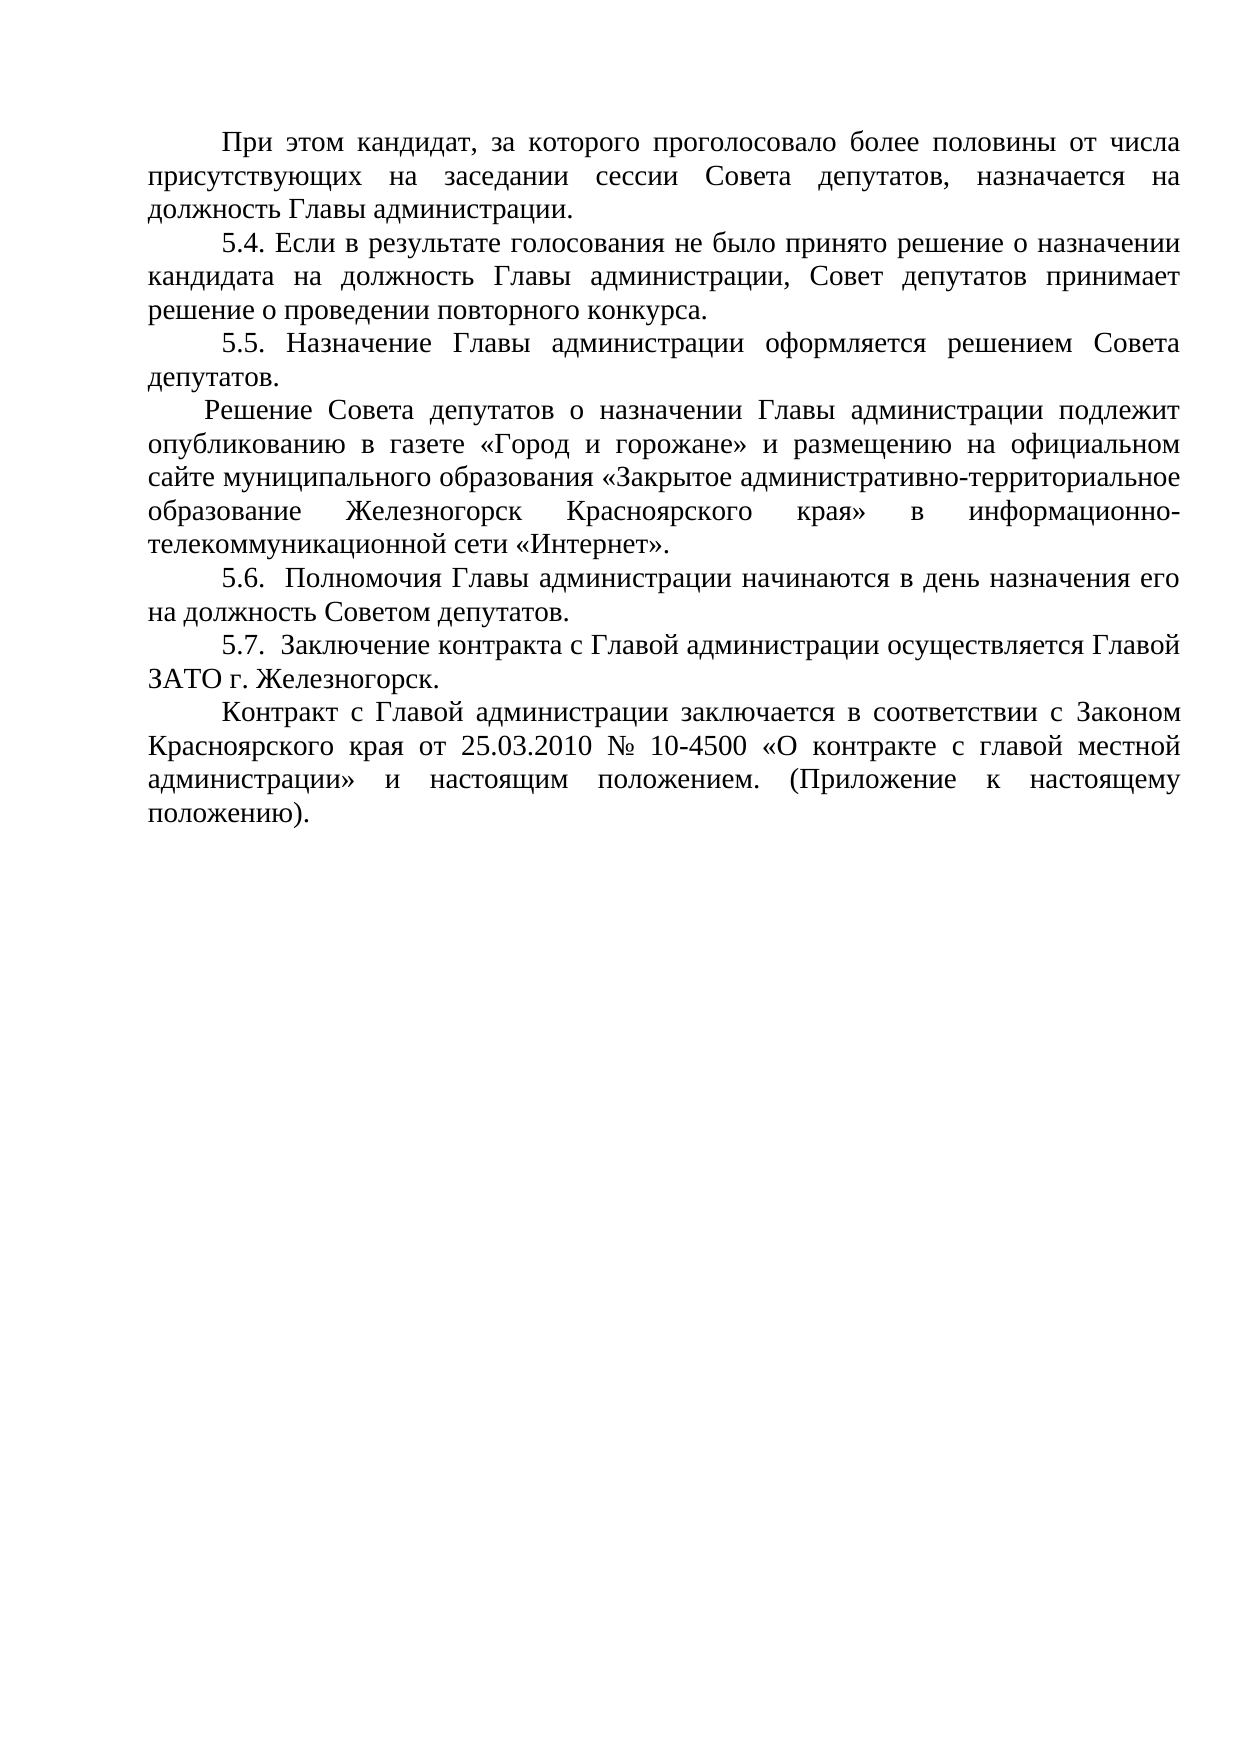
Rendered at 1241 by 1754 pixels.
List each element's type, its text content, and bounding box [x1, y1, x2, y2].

text 5.4. Если в результате голосования не было принято решение о назначении кандидата на должность Главы администрации, Совет депутатов принимает решение о проведении повторного конкурса. [148, 225, 1181, 325]
text 5.7. Заключение контракта с Главой администрации осуществляется Главой ЗАТО г. Железногорск. [148, 627, 1181, 694]
text Решение Совета депутатов о назначении Главы администрации подлежит опубликованию в газете «Город и горожане» и размещению на официальном сайте муниципального образования «Закрытое административно-территориальное образование Железногорск Красноярского края» в информационно-телекоммуникационной сети «Интернет». [148, 392, 1181, 560]
text При этом кандидат, за которого проголосовало более половины от числа присутствующих на заседании сессии Совета депутатов, назначается на должность Главы администрации. [148, 124, 1181, 225]
text 5.6. Полномочия Главы администрации начинаются в день назначения его на должность Советом депутатов. [148, 560, 1181, 627]
text Контракт с Главой администрации заключается в соответствии с Законом Красноярского края от 25.03.2010 № 10-4500 «О контракте с главой местной администрации» и настоящим положением. (Приложение к настоящему положению). [148, 694, 1181, 828]
text 5.5. Назначение Главы администрации оформляется решением Совета депутатов. [148, 325, 1181, 392]
